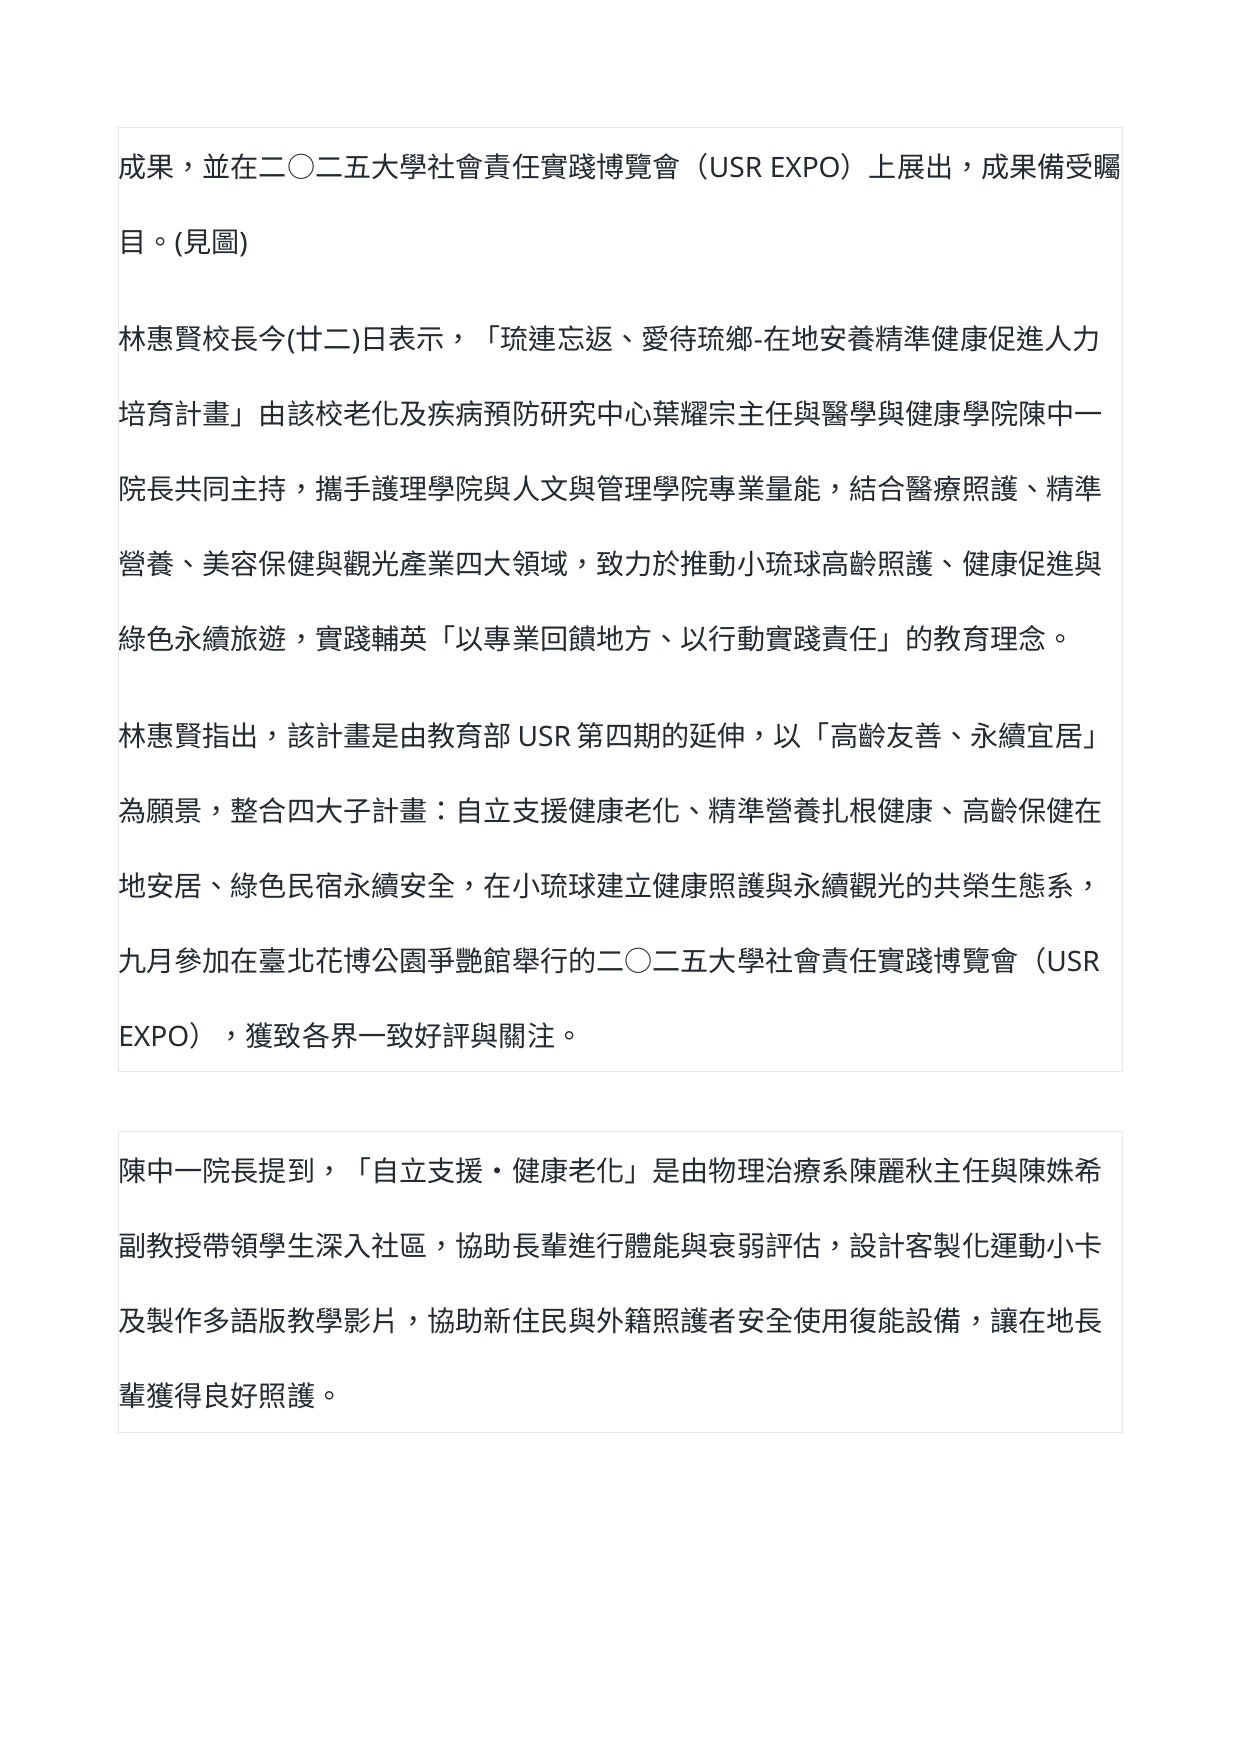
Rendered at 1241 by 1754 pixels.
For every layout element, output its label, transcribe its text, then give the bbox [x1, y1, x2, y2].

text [119, 128, 1122, 277]
text 陳中一院長提到，「自立支援‧健康老化」是由物理治療系陳麗秋主任與陳姝希副教授帶領學生深入社區，協助長輩進行體能與衰弱評估，設計客製化運動小卡及製作多語版教學影片，協助新住民與外籍照護者安全使用復能設備，讓在地長輩獲得良好照護。 [119, 1132, 1122, 1432]
text 林惠賢指出，該計畫是由教育部USR第四期的延伸，以「高齡友善、永續宜居」為願景，整合四大子計畫：自立支援健康老化、精準營養扎根健康、高齡保健在地安居、綠色民宿永續安全，在小琉球建立健康照護與永續觀光的共榮生態系，九月參加在臺北花博公園爭艷館舉行的二○二五大學社會責任實踐博覽會（USR EXPO），獲致各界一致好評與關注。 [119, 696, 1122, 1071]
text 林惠賢校長今(廿二)日表示，「琉連忘返、愛待琉鄉-在地安養精準健康促進人力培育計畫」由該校老化及疾病預防研究中心葉耀宗主任與醫學與健康學院陳中一院長共同主持，攜手護理學院與人文與管理學院專業量能，結合醫療照護、精準營養、美容保健與觀光產業四大領域，致力於推動小琉球高齡照護、健康促進與綠色永續旅遊，實踐輔英「以專業回饋地方、以行動實踐責任」的教育理念。 [119, 299, 1122, 674]
